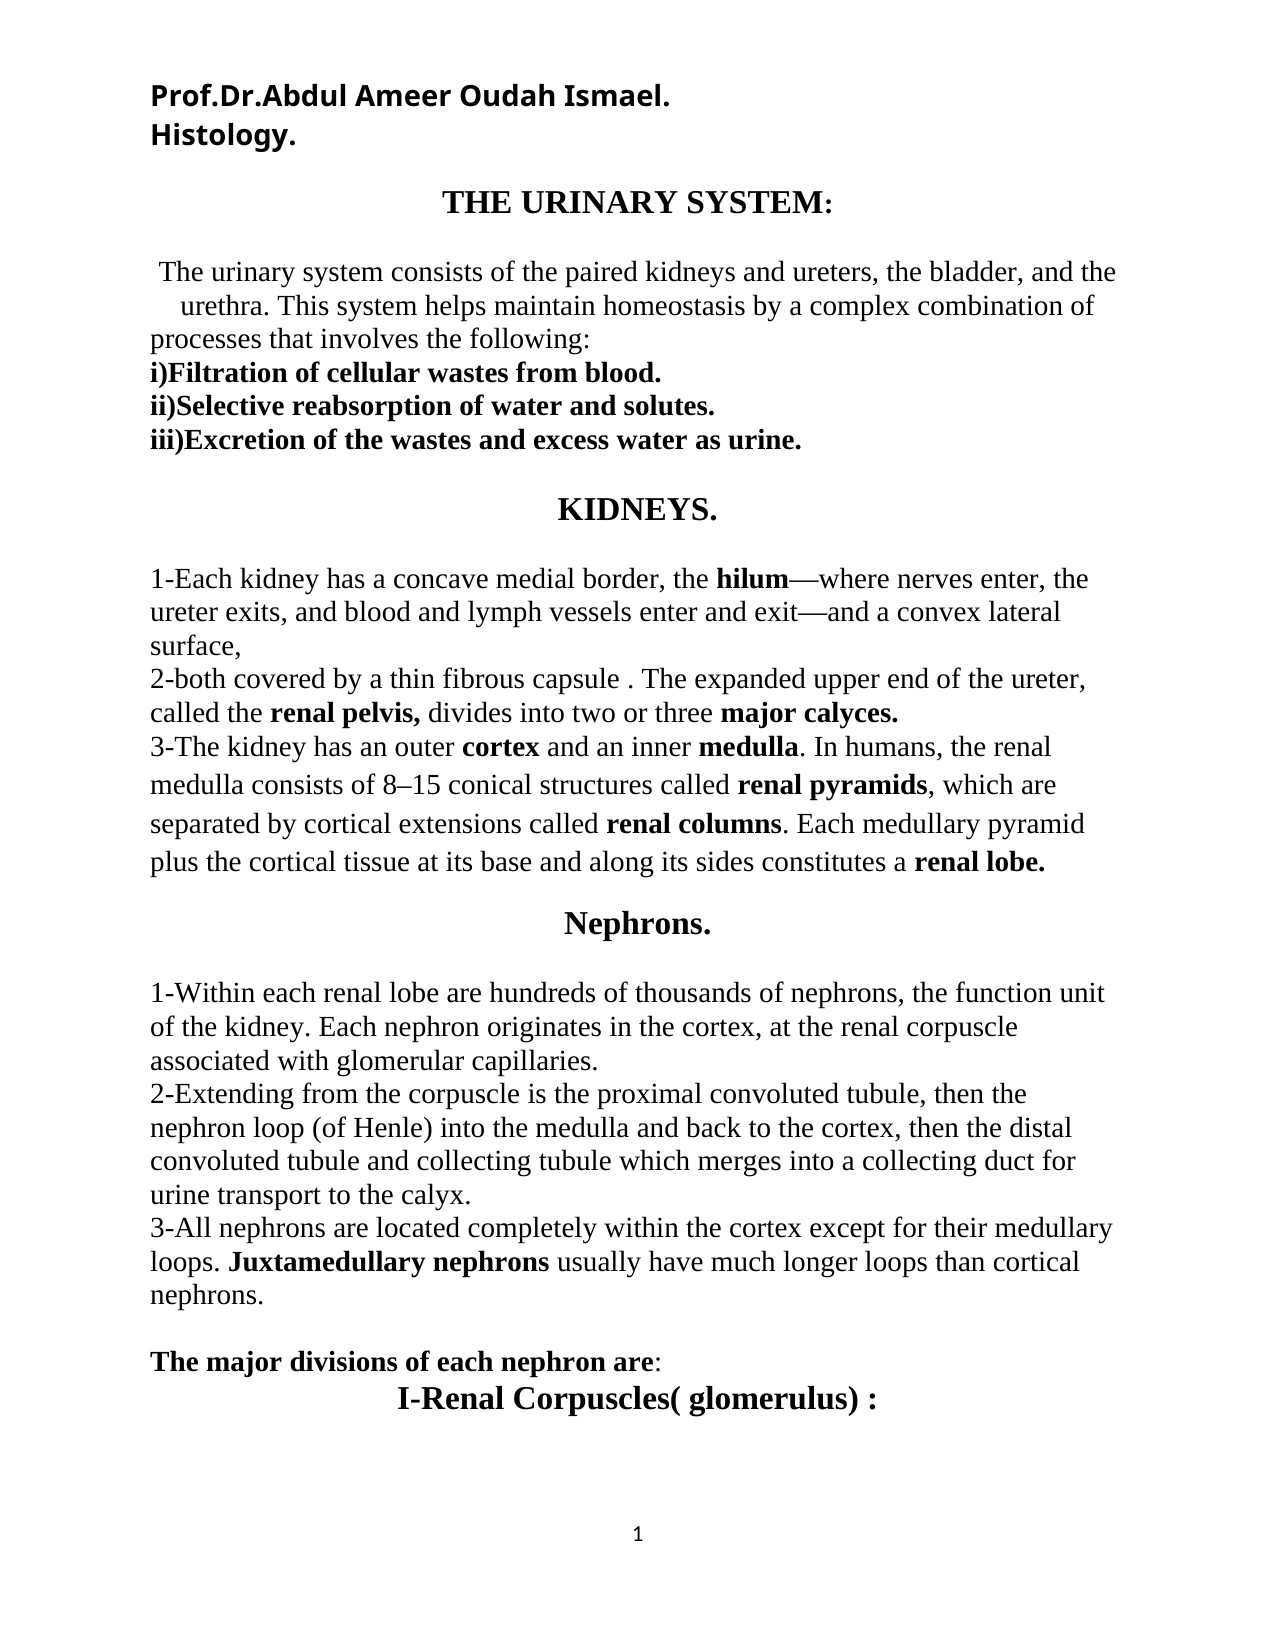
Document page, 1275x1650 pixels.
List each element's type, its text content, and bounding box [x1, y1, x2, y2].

text The major divisions of each nephron are: [150, 1344, 1125, 1378]
text processes that involves the following: [150, 321, 1125, 355]
text KIDNEYS. [150, 489, 1125, 527]
text I-Renal Corpuscles( glomerulus) : [150, 1378, 1125, 1416]
text iii)Excretion of the wastes and excess water as urine. [150, 422, 1125, 456]
text The urinary system consists of the paired kidneys and ureters, the bladder, and the urethra. This system helps maintain homeostasis by a complex combination of [150, 254, 1125, 321]
text i)Filtration of cellular wastes from blood. [150, 355, 1125, 388]
text THE URINARY SYSTEM: [150, 182, 1125, 221]
text 1-Within each renal lobe are hundreds of thousands of nephrons, the function unit of the kidney. Each nephron originates in the cortex, at the renal corpuscle associated with glomerular capillaries. 2-Extending from the corpuscle is the proximal convoluted tubule, then the nephron loop (of Henle) into the medulla and back to the cortex, then the distal convoluted tubule and collecting tubule which merges into a collecting duct for urine transport to the calyx. 3-All nephrons are located completely within the cortex except for their medullary loops. Juxtamedullary nephrons usually have much longer loops than cortical nephrons. [150, 976, 1125, 1311]
text 2-both covered by a thin fibrous capsule . The expanded upper end of the ureter, called the renal pelvis, divides into two or three major calyces. [150, 662, 1125, 729]
text Nephrons. [150, 904, 1125, 942]
text 3-The kidney has an outer cortex and an inner medulla. In humans, the renal medulla consists of 8–15 conical structures called renal pyramids, which are separated by cortical extensions called renal columns. Each medullary pyramid plus the cortical tissue at its base and along its sides constitutes a renal lobe. [150, 729, 1125, 878]
text ii)Selective reabsorption of water and solutes. [150, 388, 1125, 422]
text 1-Each kidney has a concave medial border, the hilum—where nerves enter, the ureter exits, and blood and lymph vessels enter and exit—and a convex lateral surface, [150, 561, 1125, 662]
